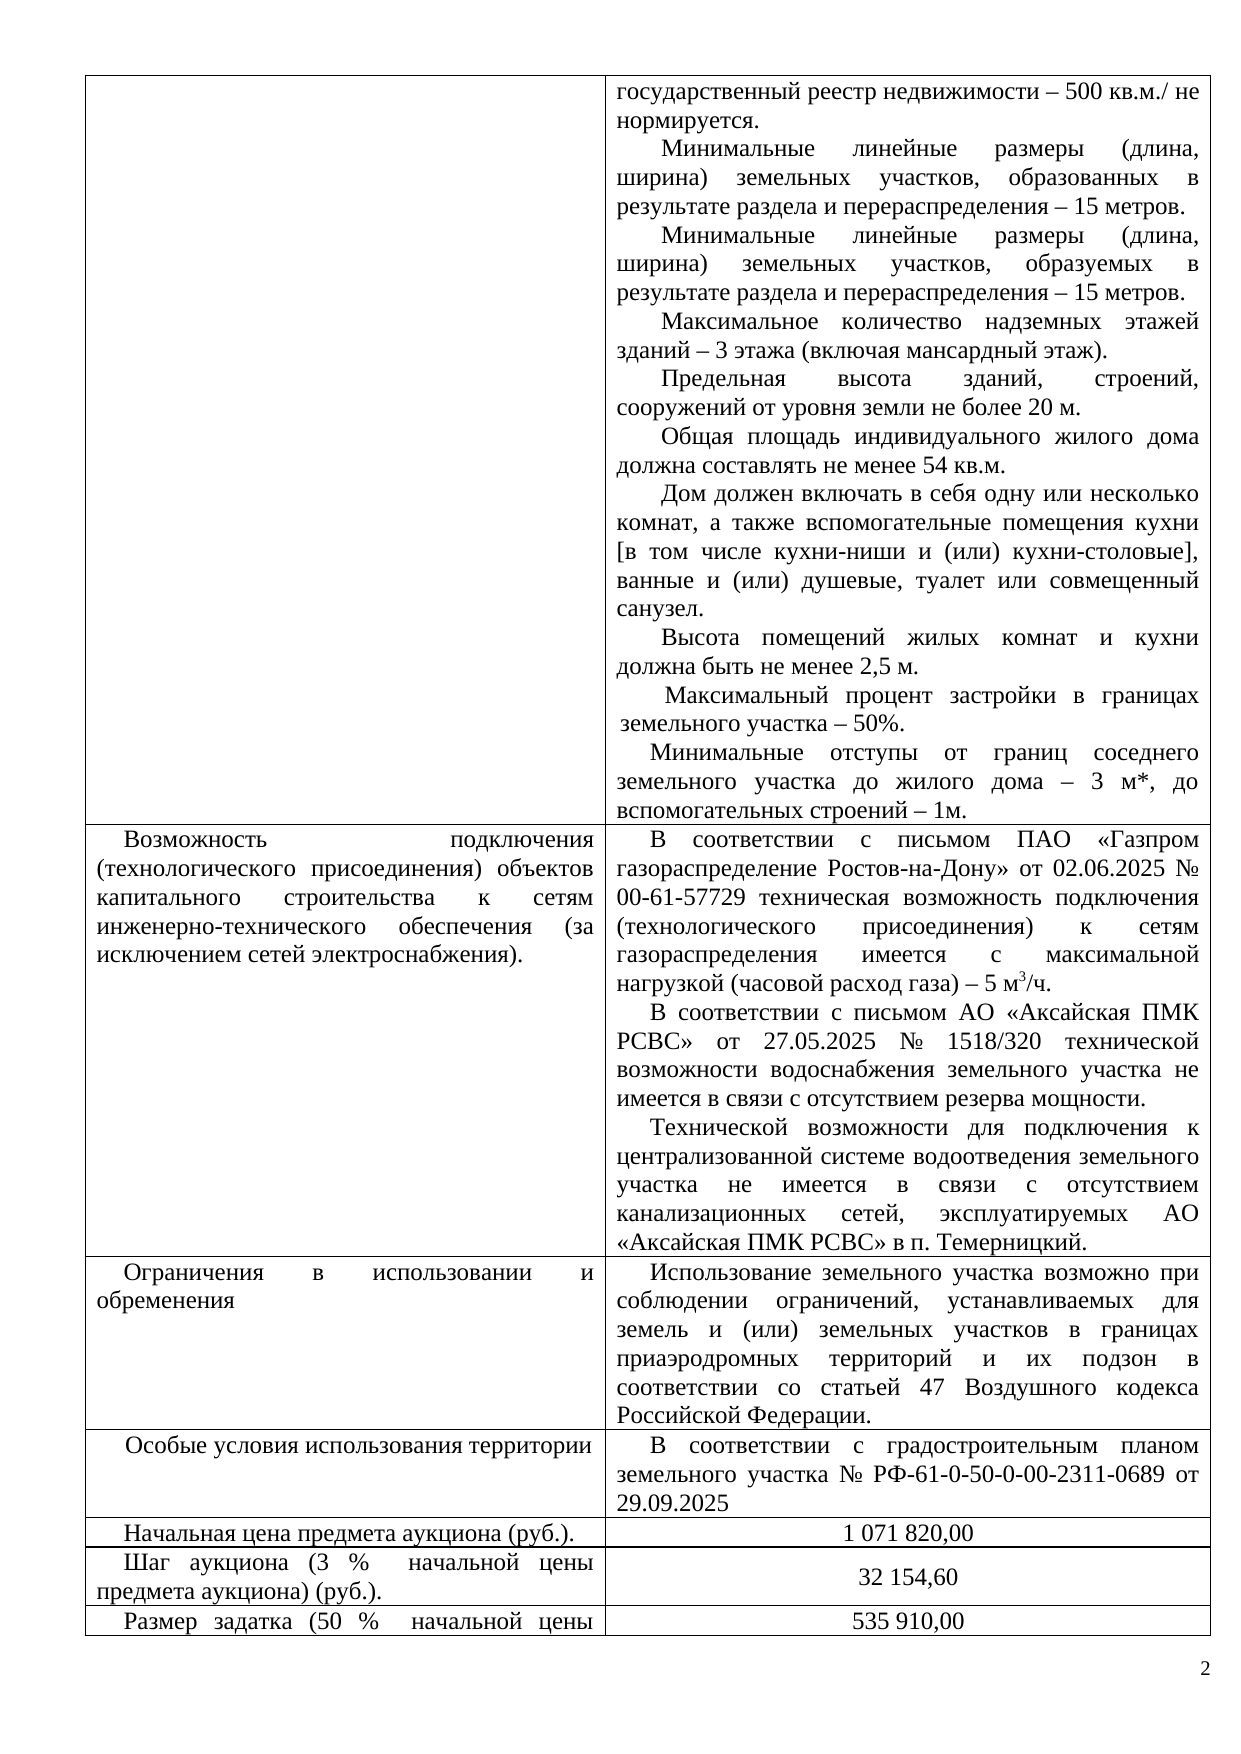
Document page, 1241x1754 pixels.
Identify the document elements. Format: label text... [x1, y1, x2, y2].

table_cell В соответствии с письмом ПАО «Газпром газораспределение Ростов-на-Дону» от 02.06.2025 № 00-61-57729 техническая возможность подключения (технологического присоединения) к сетям газораспределения имеется с максимальной нагрузкой (часовой расход газа) – 5 м3/ч. В соответствии с письмом АО «Аксайская ПМК РСВС» от 27.05.2025 № 1518/320 технической возможности водоснабжения земельного участка не имеется в связи с отсутствием резерва мощности. Технической возможности для подключения к централизованной системе водоотведения земельного участка не имеется в связи с отсутствием канализационных сетей, эксплуатируемых АО «Аксайская ПМК РСВС» в п. Темерницкий. [606, 825, 1210, 1256]
table_cell Использование земельного участка возможно при соблюдении ограничений, устанавливаемых для земель и (или) земельных участков в границах приаэродромных территорий и их подзон в соответствии со статьей 47 Воздушного кодекса Российской Федерации. [606, 1257, 1210, 1429]
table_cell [606, 76, 1210, 823]
table_cell Шаг аукциона (3 % начальной цены предмета аукциона) (руб.). [86, 1548, 605, 1605]
table_cell Ограничения в использовании и обременения [86, 1257, 605, 1429]
table_cell В соответствии с градостроительным планом земельного участка № РФ-61-0-50-0-00-2311-0689 от 29.09.2025 [606, 1430, 1210, 1517]
table_cell Начальная цена предмета аукциона (руб.). [86, 1518, 605, 1546]
table_cell 535 910,00 [606, 1606, 1210, 1635]
table_cell 1 071 820,00 [606, 1518, 1210, 1546]
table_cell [86, 1606, 605, 1635]
table_cell 32 154,60 [606, 1548, 1210, 1605]
table_cell Особые условия использования территории [86, 1430, 605, 1517]
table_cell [86, 76, 605, 823]
table_cell Возможность подключения (технологического присоединения) объектов капитального строительства к сетям инженерно-технического обеспечения (за исключением сетей электроснабжения). [86, 825, 605, 1256]
